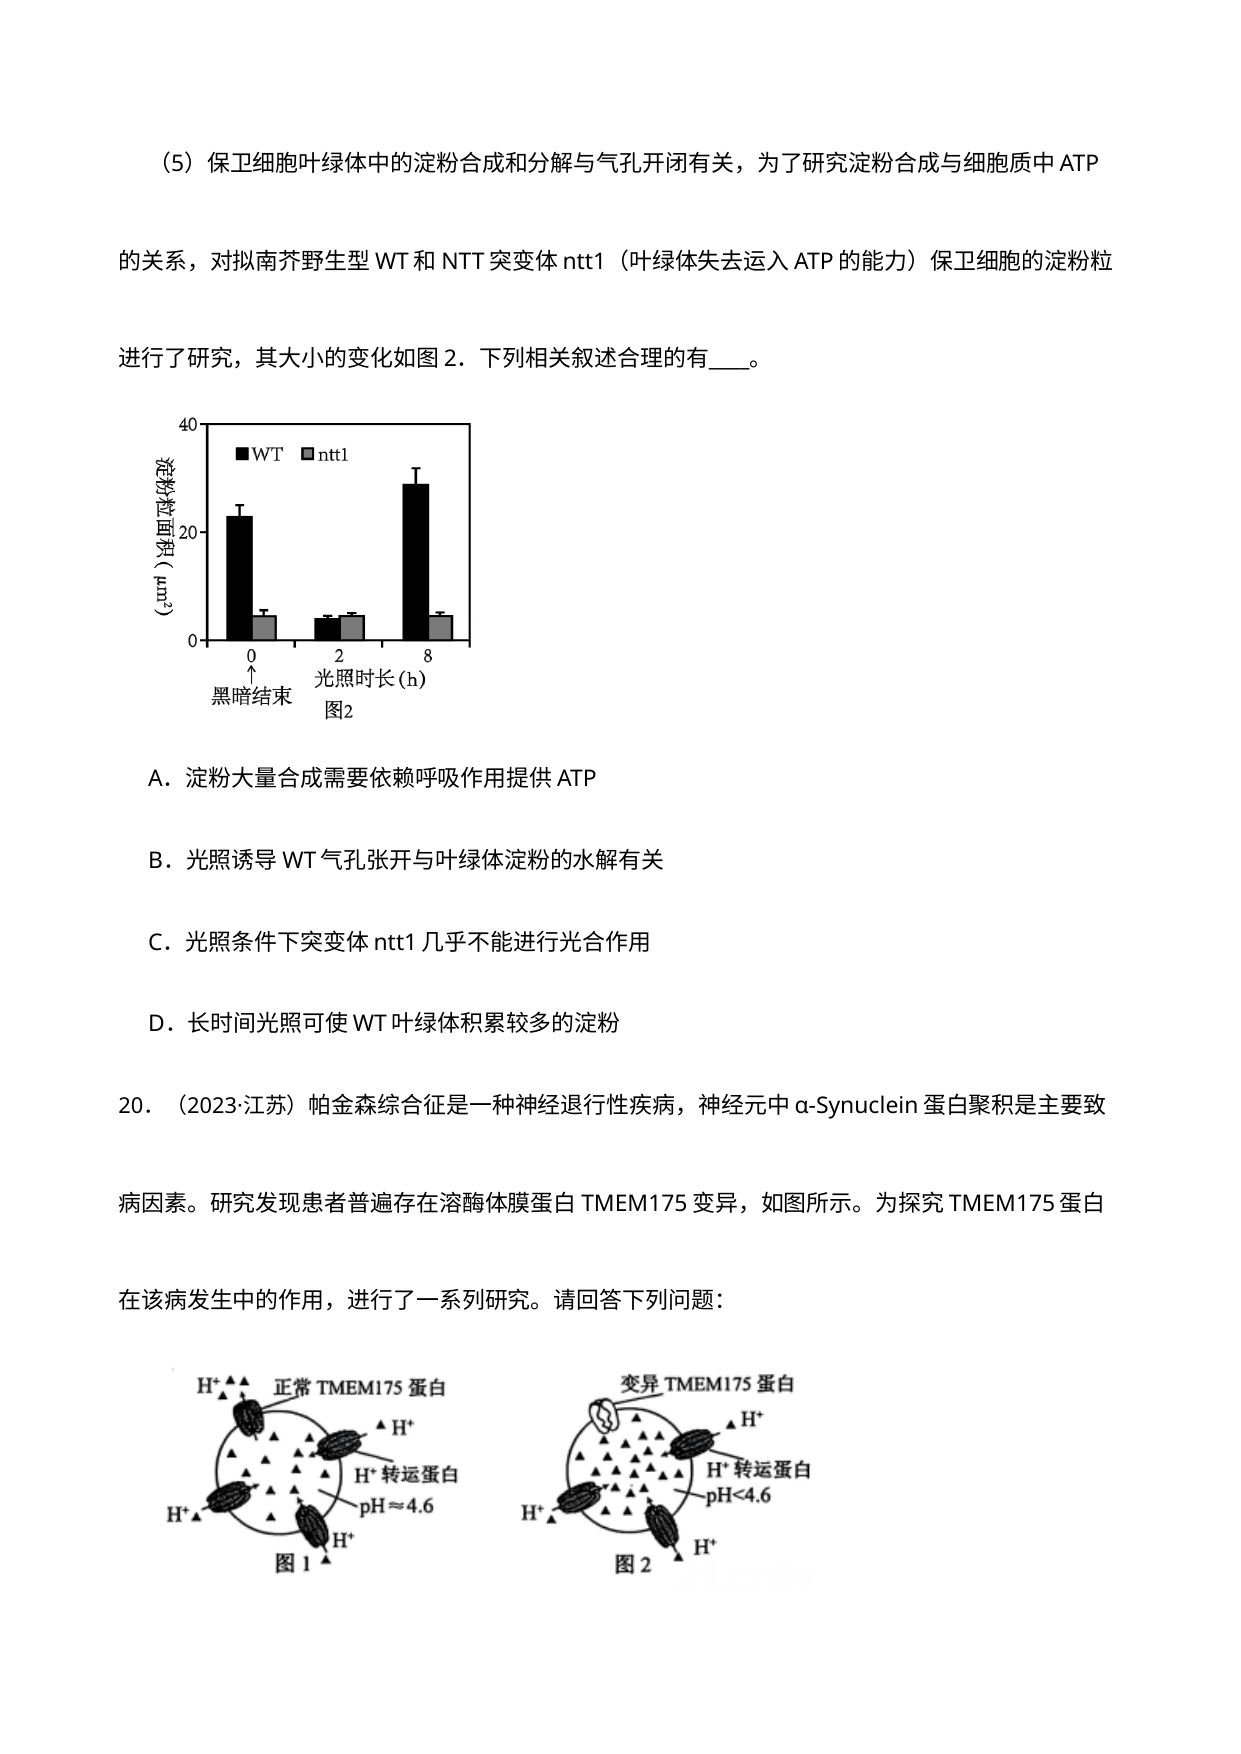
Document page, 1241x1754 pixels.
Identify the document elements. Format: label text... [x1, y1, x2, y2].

text D．长时间光照可使WT叶绿体积累较多的淀粉 [118, 989, 1122, 1054]
picture [146, 410, 480, 727]
text C．光照条件下突变体ntt1几乎不能进行光合作用 [118, 908, 1122, 973]
text 20．（2023·江苏）帕金森综合征是一种神经退行性疾病，神经元中α-Synuclein蛋白聚积是主要致病因素。研究发现患者普遍存在溶酶体膜蛋白TMEM175变异，如图所示。为探究TMEM175蛋白在该病发生中的作用，进行了一系列研究。请回答下列问题： [118, 1071, 1122, 1331]
text （5）保卫细胞叶绿体中的淀粉合成和分解与气孔开闭有关，为了研究淀粉合成与细胞质中ATP的关系，对拟南芥野生型WT和NTT突变体ntt1（叶绿体失去运入ATP的能力）保卫细胞的淀粉粒进行了研究，其大小的变化如图2．下列相关叙述合理的有____。 [118, 129, 1122, 389]
picture [146, 1362, 822, 1593]
text A．淀粉大量合成需要依赖呼吸作用提供ATP [118, 744, 1122, 809]
text B．光照诱导WT气孔张开与叶绿体淀粉的水解有关 [118, 826, 1122, 891]
